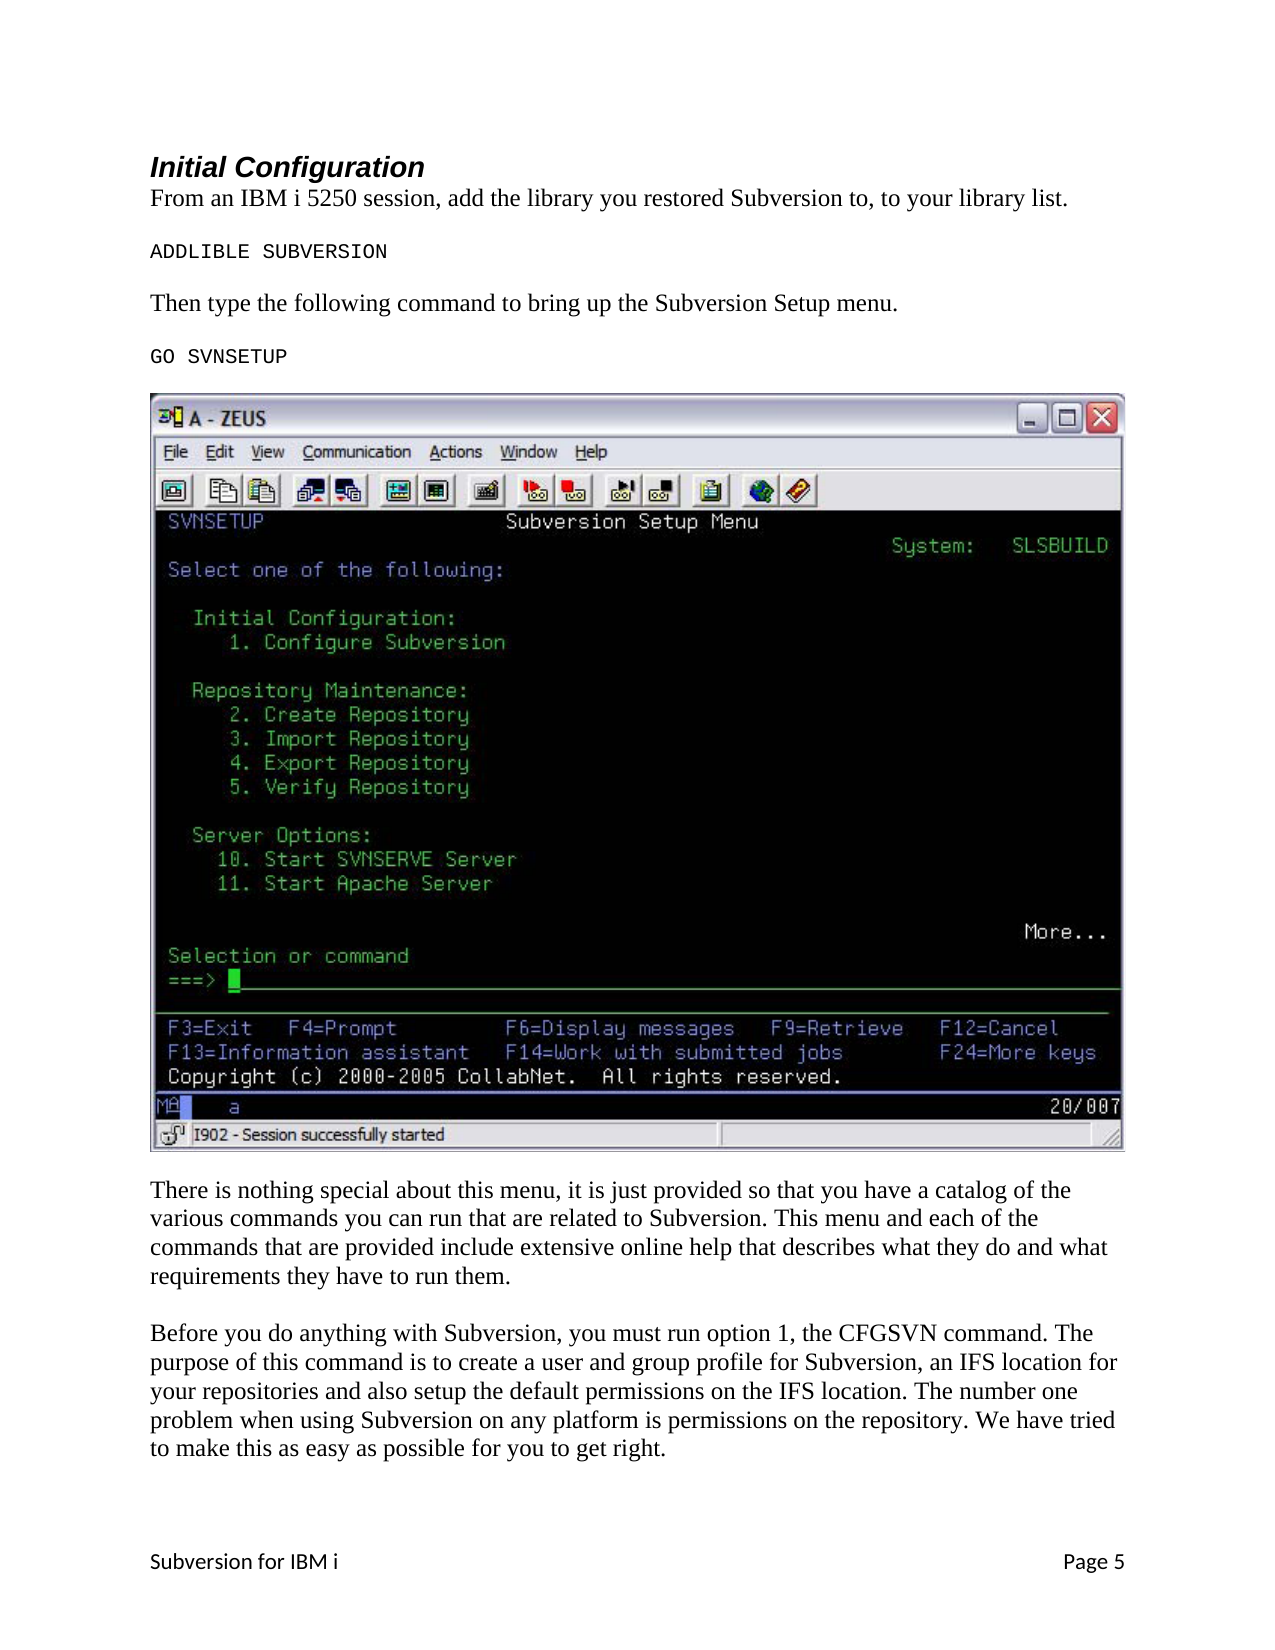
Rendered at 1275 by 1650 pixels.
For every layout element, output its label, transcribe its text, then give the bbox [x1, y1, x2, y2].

text Before you do anything with Subversion, you must run option 1, the CFGSVN command. The purpose of this command is to create a user and group profile for Subversion, an IFS location for your repositories and also setup the default permissions on the IFS location. The number one problem when using Subversion on any platform is permissions on the repository. We have tried to make this as easy as possible for you to get right. [150, 1318, 1125, 1462]
text There is nothing special about this menu, it is just provided so that you have a catalog of the various commands you can run that are related to Subversion. This menu and each of the commands that are provided include extensive online help that describes what they do and what requirements they have to run them. [150, 1175, 1125, 1290]
text GO SVNSETUP [150, 346, 1125, 369]
text ADDLIBLE SUBVERSION [150, 241, 1125, 265]
text From an IBM i 5250 session, add the library you restored Subversion to, to your library list. [150, 183, 1125, 212]
text Then type the following command to bring up the Subversion Setup menu. [150, 288, 1125, 317]
text Initial Configuration [150, 150, 1125, 183]
